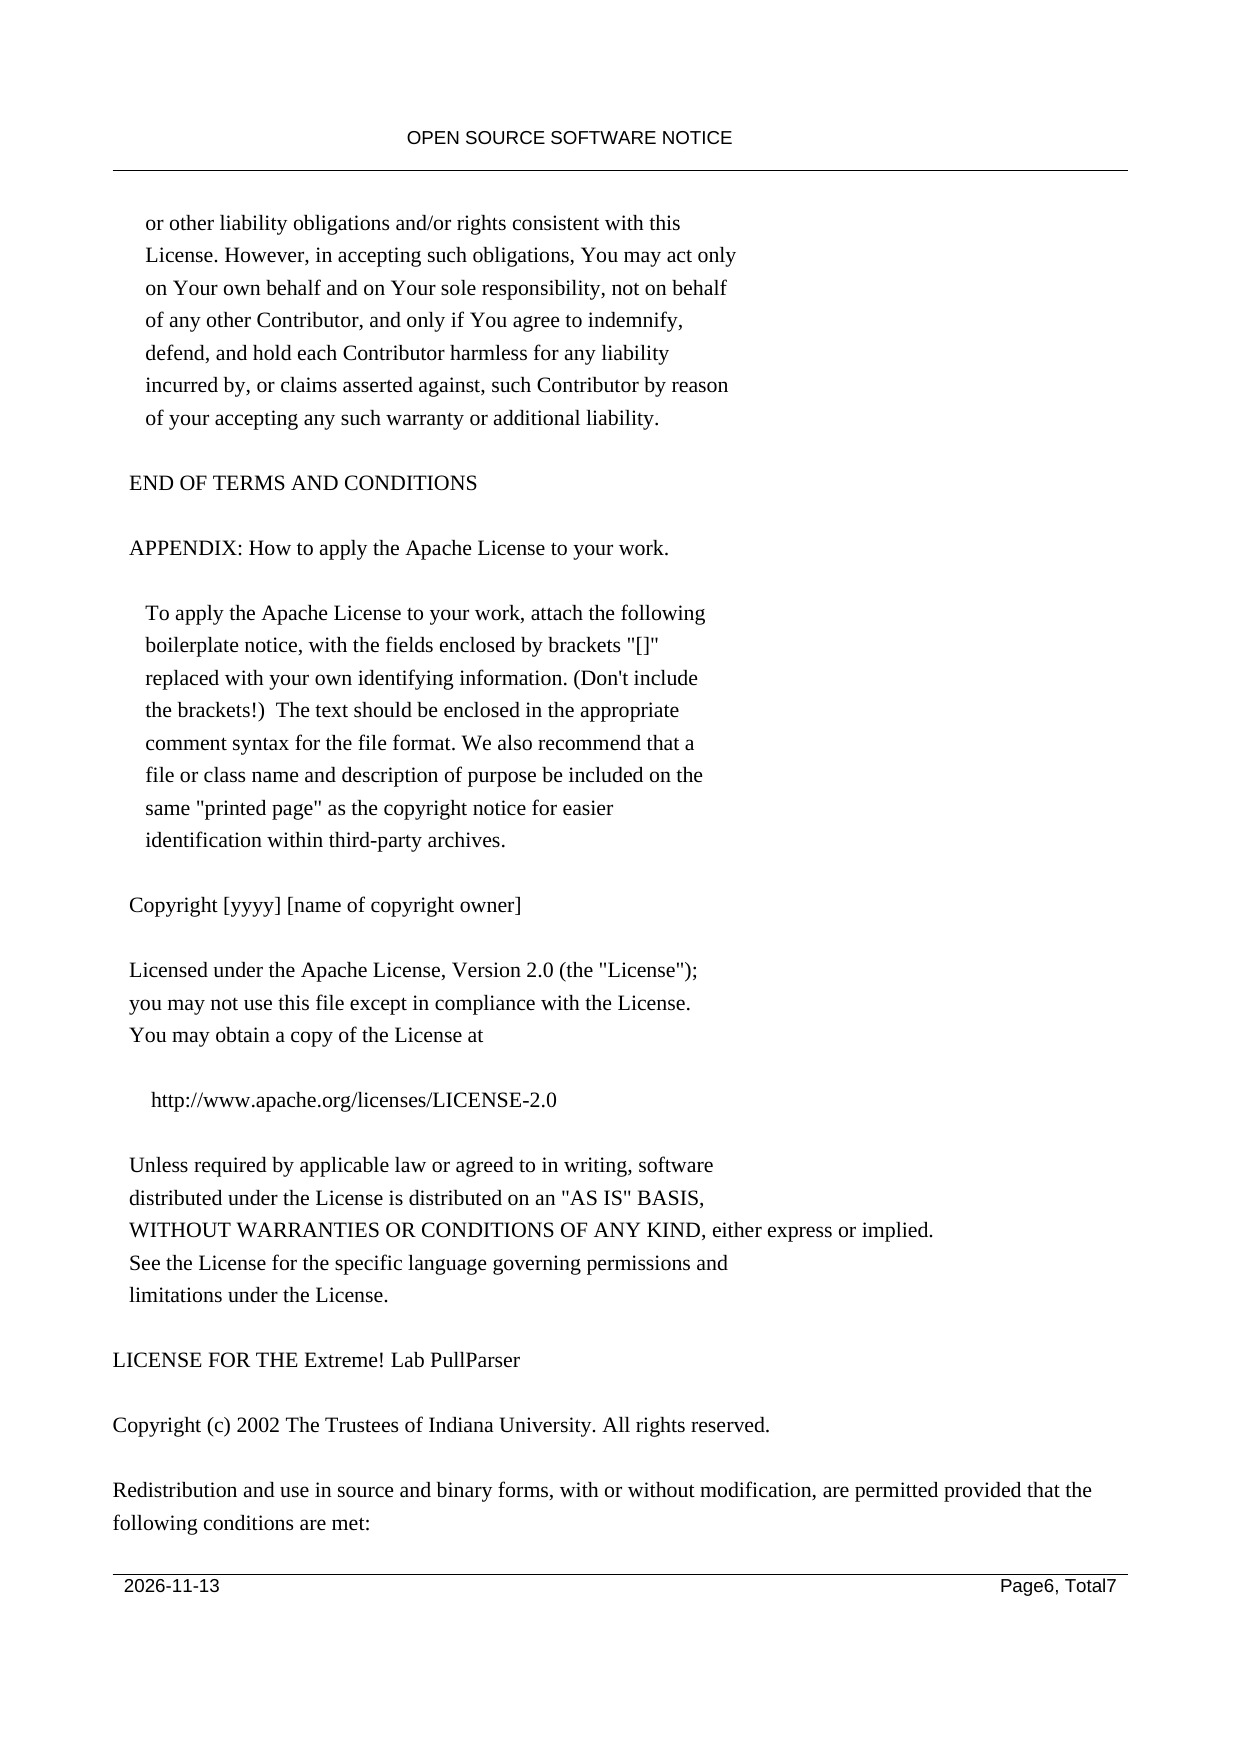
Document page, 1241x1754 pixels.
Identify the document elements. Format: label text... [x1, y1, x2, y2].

text Copyright (c) 2002 The Trustees of Indiana University. All rights reserved. [112, 1409, 1128, 1441]
text Redistribution and use in source and binary forms, with or without modification, are permitted provided that the following conditions are met: [112, 1474, 1128, 1539]
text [112, 206, 1128, 1376]
